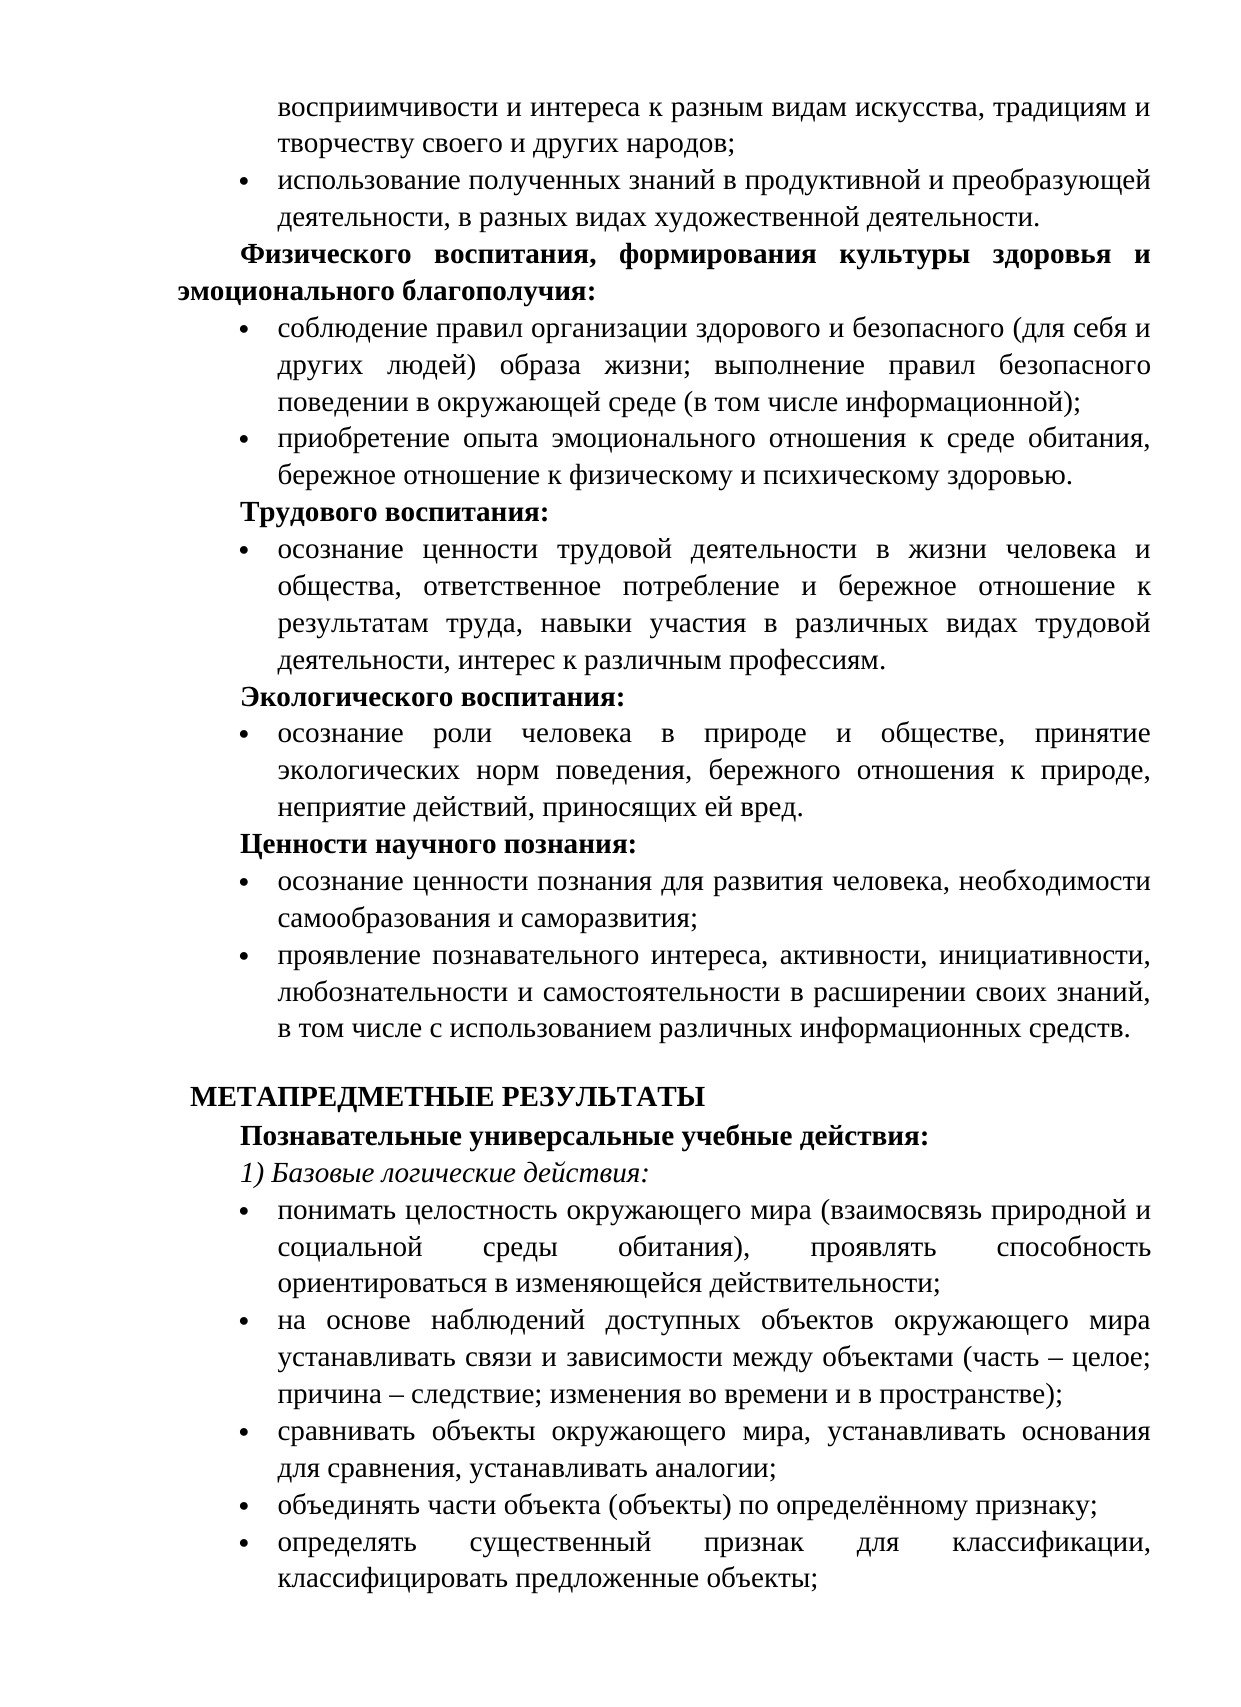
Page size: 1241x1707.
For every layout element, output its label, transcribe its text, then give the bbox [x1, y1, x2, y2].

list определять существенный признак для классификации, классифицировать предложенные объекты; [240, 1524, 1152, 1594]
list осознание ценности познания для развития человека, необходимости самообразования и саморазвития; [240, 863, 1152, 933]
text Экологического воспитания: [177, 679, 1152, 712]
list сравнивать объекты окружающего мира, устанавливать основания для сравнения, устанавливать аналогии; [240, 1413, 1152, 1483]
list приобретение опыта эмоционального отношения к среде обитания, бережное отношение к физическому и психическому здоровью. [240, 421, 1152, 491]
text Ценности научного познания: [177, 826, 1152, 860]
text Физического воспитания, формирования культуры здоровья и эмоционального благополучия: [177, 236, 1152, 307]
text 1) Базовые логические действия: [177, 1155, 1152, 1188]
text МЕТАПРЕДМЕТНЫЕ РЕЗУЛЬТАТЫ [190, 1079, 1152, 1113]
list объединять части объекта (объекты) по определённому признаку; [240, 1487, 1152, 1520]
text Трудового воспитания: [177, 494, 1152, 528]
list осознание роли человека в природе и обществе, принятие экологических норм поведения, бережного отношения к природе, неприятие действий, приносящих ей вред. [240, 716, 1152, 823]
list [240, 89, 1152, 159]
list понимать целостность окружающего мира (взаимосвязь природной и социальной среды обитания), проявлять способность ориентироваться в изменяющейся действительности; [240, 1192, 1152, 1299]
text Познавательные универсальные учебные действия: [177, 1118, 1152, 1152]
list проявление познавательного интереса, активности, инициативности, любознательности и самостоятельности в расширении своих знаний, в том числе с использованием различных информационных средств. [240, 937, 1152, 1044]
list соблюдение правил организации здорового и безопасного (для себя и других людей) образа жизни; выполнение правил безопасного поведении в окружающей среде (в том числе информационной); [240, 310, 1152, 417]
list осознание ценности трудовой деятельности в жизни человека и общества, ответственное потребление и бережное отношение к результатам труда, навыки участия в различных видах трудовой деятельности, интерес к различным профессиям. [240, 531, 1152, 675]
list использование полученных знаний в продуктивной и преобразующей деятельности, в разных видах художественной деятельности. [240, 162, 1152, 233]
list на основе наблюдений доступных объектов окружающего мира устанавливать связи и зависимости между объектами (часть – целое; причина – следствие; изменения во времени и в пространстве); [240, 1302, 1152, 1410]
